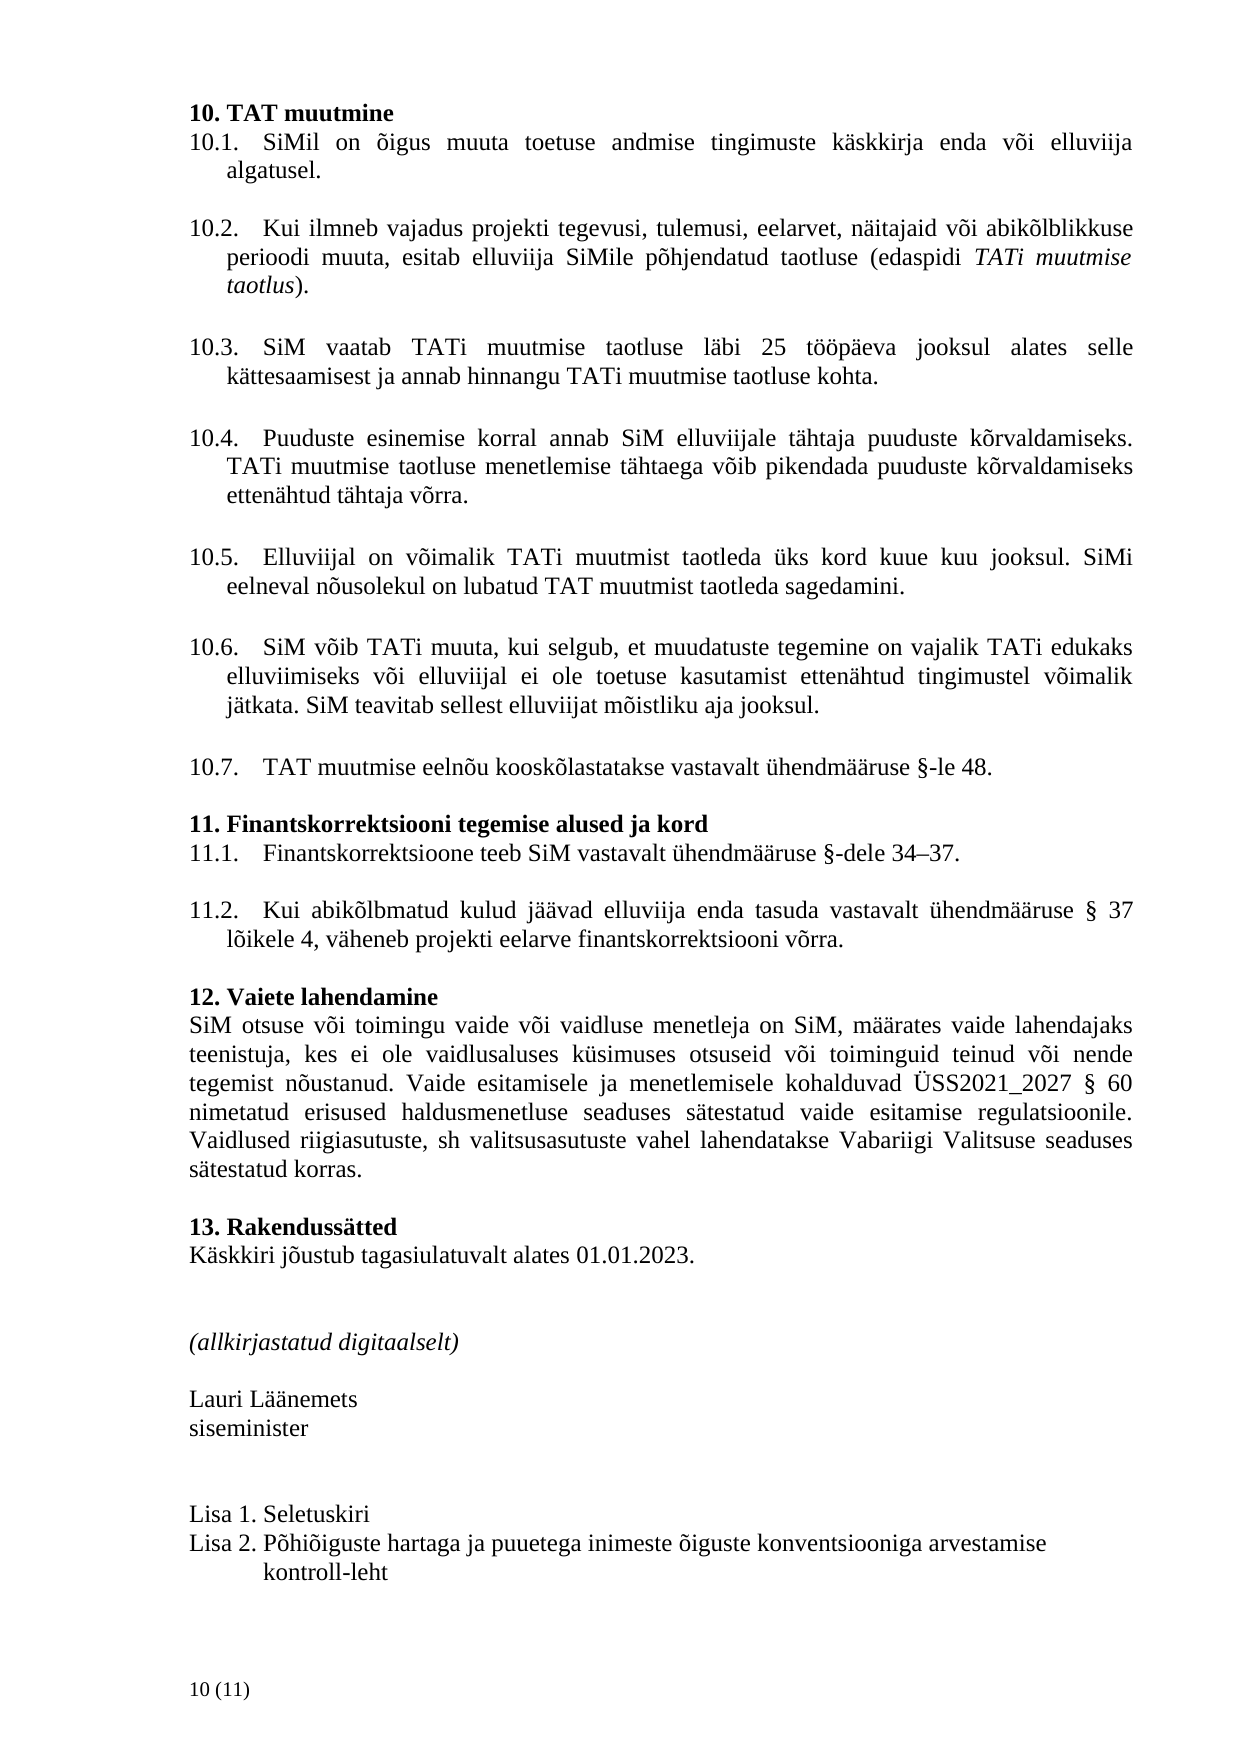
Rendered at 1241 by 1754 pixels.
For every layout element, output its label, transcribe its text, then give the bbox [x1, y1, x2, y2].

list Rakendussätted [189, 1212, 1134, 1241]
list Finantskorrektsiooni tegemise alused ja kord [189, 809, 1134, 838]
list TAT muutmise eelnõu kooskõlastatakse vastavalt ühendmääruse §-le 48. [189, 752, 1134, 781]
list SiM võib TATi muuta, kui selgub, et muudatuste tegemine on vajalik TATi edukaks elluviimiseks või elluviijal ei ole toetuse kasutamist ettenähtud tingimustel võimalik jätkata. SiM teavitab sellest elluviijat mõistliku aja jooksul. [189, 632, 1134, 719]
list SiMil on õigus muuta toetuse andmise tingimuste käskkirja enda või elluviija algatusel. [189, 127, 1134, 184]
text Käskkiri jõustub tagasiulatuvalt alates 01.01.2023. [189, 1241, 1134, 1269]
list Kui abikõlbmatud kulud jäävad elluviija enda tasuda vastavalt ühendmääruse § 37 lõikele 4, väheneb projekti eelarve finantskorrektsiooni võrra. [189, 896, 1134, 953]
text Lisa 1. Seletuskiri [189, 1499, 1134, 1528]
text Lisa 2. Põhiõiguste hartaga ja puuetega inimeste õiguste konventsiooniga arvestamise kontroll-leht [189, 1528, 1134, 1586]
list TAT muutmine [189, 98, 1134, 127]
list Elluviijal on võimalik TATi muutmist taotleda üks kord kuue kuu jooksul. SiMi eelneval nõusolekul on lubatud TAT muutmist taotleda sagedamini. [189, 542, 1134, 599]
text Lauri Läänemets [189, 1384, 1134, 1413]
text (allkirjastatud digitaalselt) [189, 1327, 1134, 1356]
list Kui ilmneb vajadus projekti tegevusi, tulemusi, eelarvet, näitajaid või abikõlblikkuse perioodi muuta, esitab elluviija SiMile põhjendatud taotluse (edaspidi TATi muutmise taotlus). [189, 213, 1134, 299]
list Puuduste esinemise korral annab SiM elluviijale tähtaja puuduste kõrvaldamiseks. TATi muutmise taotluse menetlemise tähtaega võib pikendada puuduste kõrvaldamiseks ettenähtud tähtaja võrra. [189, 423, 1134, 509]
list SiM vaatab TATi muutmise taotluse läbi 25 tööpäeva jooksul alates selle kättesaamisest ja annab hinnangu TATi muutmise taotluse kohta. [189, 332, 1134, 390]
list Vaiete lahendamine [189, 982, 1134, 1011]
list Finantskorrektsioone teeb SiM vastavalt ühendmääruse §-dele 34–37. [189, 838, 1134, 867]
text SiM otsuse või toimingu vaide või vaidluse menetleja on SiM, määrates vaide lahendajaks teenistuja, kes ei ole vaidlusaluses küsimuses otsuseid või toiminguid teinud või nende tegemist nõustanud. Vaide esitamisele ja menetlemisele kohalduvad ÜSS2021_2027 § 60 nimetatud erisused haldusmenetluse seaduses sätestatud vaide esitamise regulatsioonile. Vaidlused riigiasutuste, sh valitsusasutuste vahel lahendatakse Vabariigi Valitsuse seaduses sätestatud korras. [189, 1011, 1134, 1183]
text siseminister [189, 1413, 1134, 1442]
